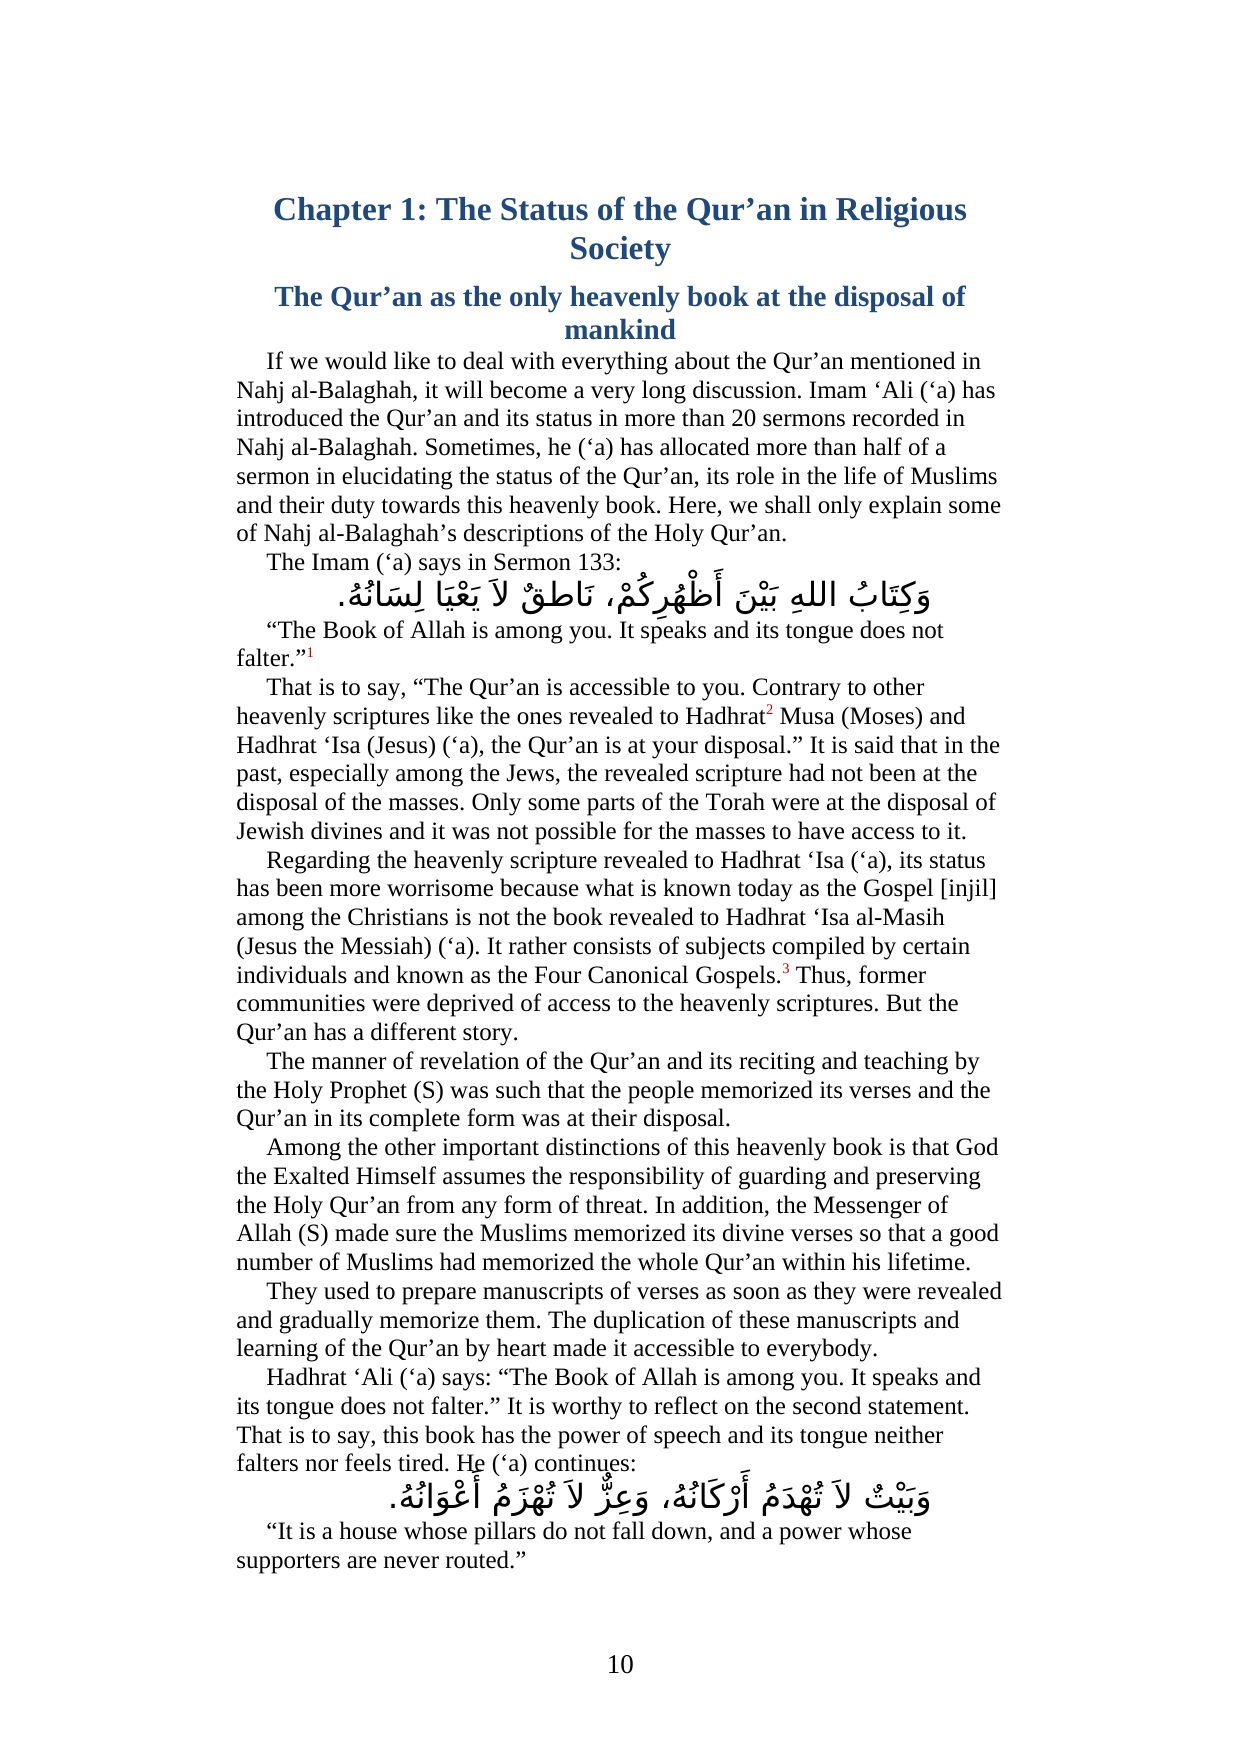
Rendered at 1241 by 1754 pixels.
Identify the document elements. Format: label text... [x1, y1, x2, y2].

text If we would like to deal with everything about the Qur’an mentioned in Nahj al-Balaghah, it will become a very long discussion. Imam ‘Ali (‘a) has introduced the Qur’an and its status in more than 20 sermons recorded in Nahj al-Balaghah. Sometimes, he (‘a) has allocated more than half of a sermon in elucidating the status of the Qur’an, its role in the life of Muslims and their duty towards this heavenly book. Here, we shall only explain some of Nahj al-Balaghah’s descriptions of the Holy Qur’an. [236, 346, 1004, 547]
text That is to say, “The Qur’an is accessible to you. Contrary to other heavenly scriptures like the ones revealed to Hadhrat2 Musa (Moses) and Hadhrat ‘Isa (Jesus) (‘a), the Qur’an is at your disposal.” It is said that in the past, especially among the Jews, the revealed scripture had not been at the disposal of the masses. Only some parts of the Torah were at the disposal of Jewish divines and it was not possible for the masses to have access to it. [236, 672, 1004, 845]
text The manner of revelation of the Qur’an and its reciting and teaching by the Holy Prophet (S) was such that the people memorized its verses and the Qur’an in its complete form was at their disposal. [236, 1046, 1004, 1132]
text “The Book of Allah is among you. It speaks and its tongue does not falter.”1 [236, 615, 1004, 672]
text وَبَيْتٌ لاَ تُهْدَمُ أَرْكَانُهُ، وَعِزٌّ لاَ تُهْزَمُ أَعْوَانُهُ. [236, 1477, 1004, 1516]
text Among the other important distinctions of this heavenly book is that God the Exalted Himself assumes the responsibility of guarding and preserving the Holy Qur’an from any form of threat. In addition, the Messenger of Allah (S) made sure the Muslims memorized its divine verses so that a good number of Muslims had memorized the whole Qur’an within his lifetime. [236, 1132, 1004, 1276]
text Regarding the heavenly scripture revealed to Hadhrat ‘Isa (‘a), its status has been more worrisome because what is known today as the Gospel [injil] among the Christians is not the book revealed to Hadhrat ‘Isa al-Masih (Jesus the Messiah) (‘a). It rather consists of subjects compiled by certain individuals and known as the Four Canonical Gospels.3 Thus, former communities were deprived of access to the heavenly scriptures. But the Qur’an has a different story. [236, 845, 1004, 1046]
text They used to prepare manuscripts of verses as soon as they were revealed and gradually memorize them. The duplication of these manuscripts and learning of the Qur’an by heart made it accessible to everybody. [236, 1276, 1004, 1362]
subtitle The Qur’an as the only heavenly book at the disposal of mankind [236, 279, 1004, 346]
subtitle Chapter 1: The Status of the Qur’an in Religious Society [236, 190, 1004, 266]
text “It is a house whose pillars do not fall down, and a power whose supporters are never routed.” [236, 1516, 1004, 1574]
text The Imam (‘a) says in Sermon 133: [236, 547, 1004, 576]
text Hadhrat ‘Ali (‘a) says: “The Book of Allah is among you. It speaks and its tongue does not falter.” It is worthy to reflect on the second statement. That is to say, this book has the power of speech and its tongue neither falters nor feels tired. He (‘a) continues: [236, 1362, 1004, 1477]
text وَكِتَابُ اللهِ بَيْنَ أَظْهُرِكُمْ، نَاطقٌ لاَ يَعْيَا لِسَانُهُ. [236, 576, 1004, 615]
